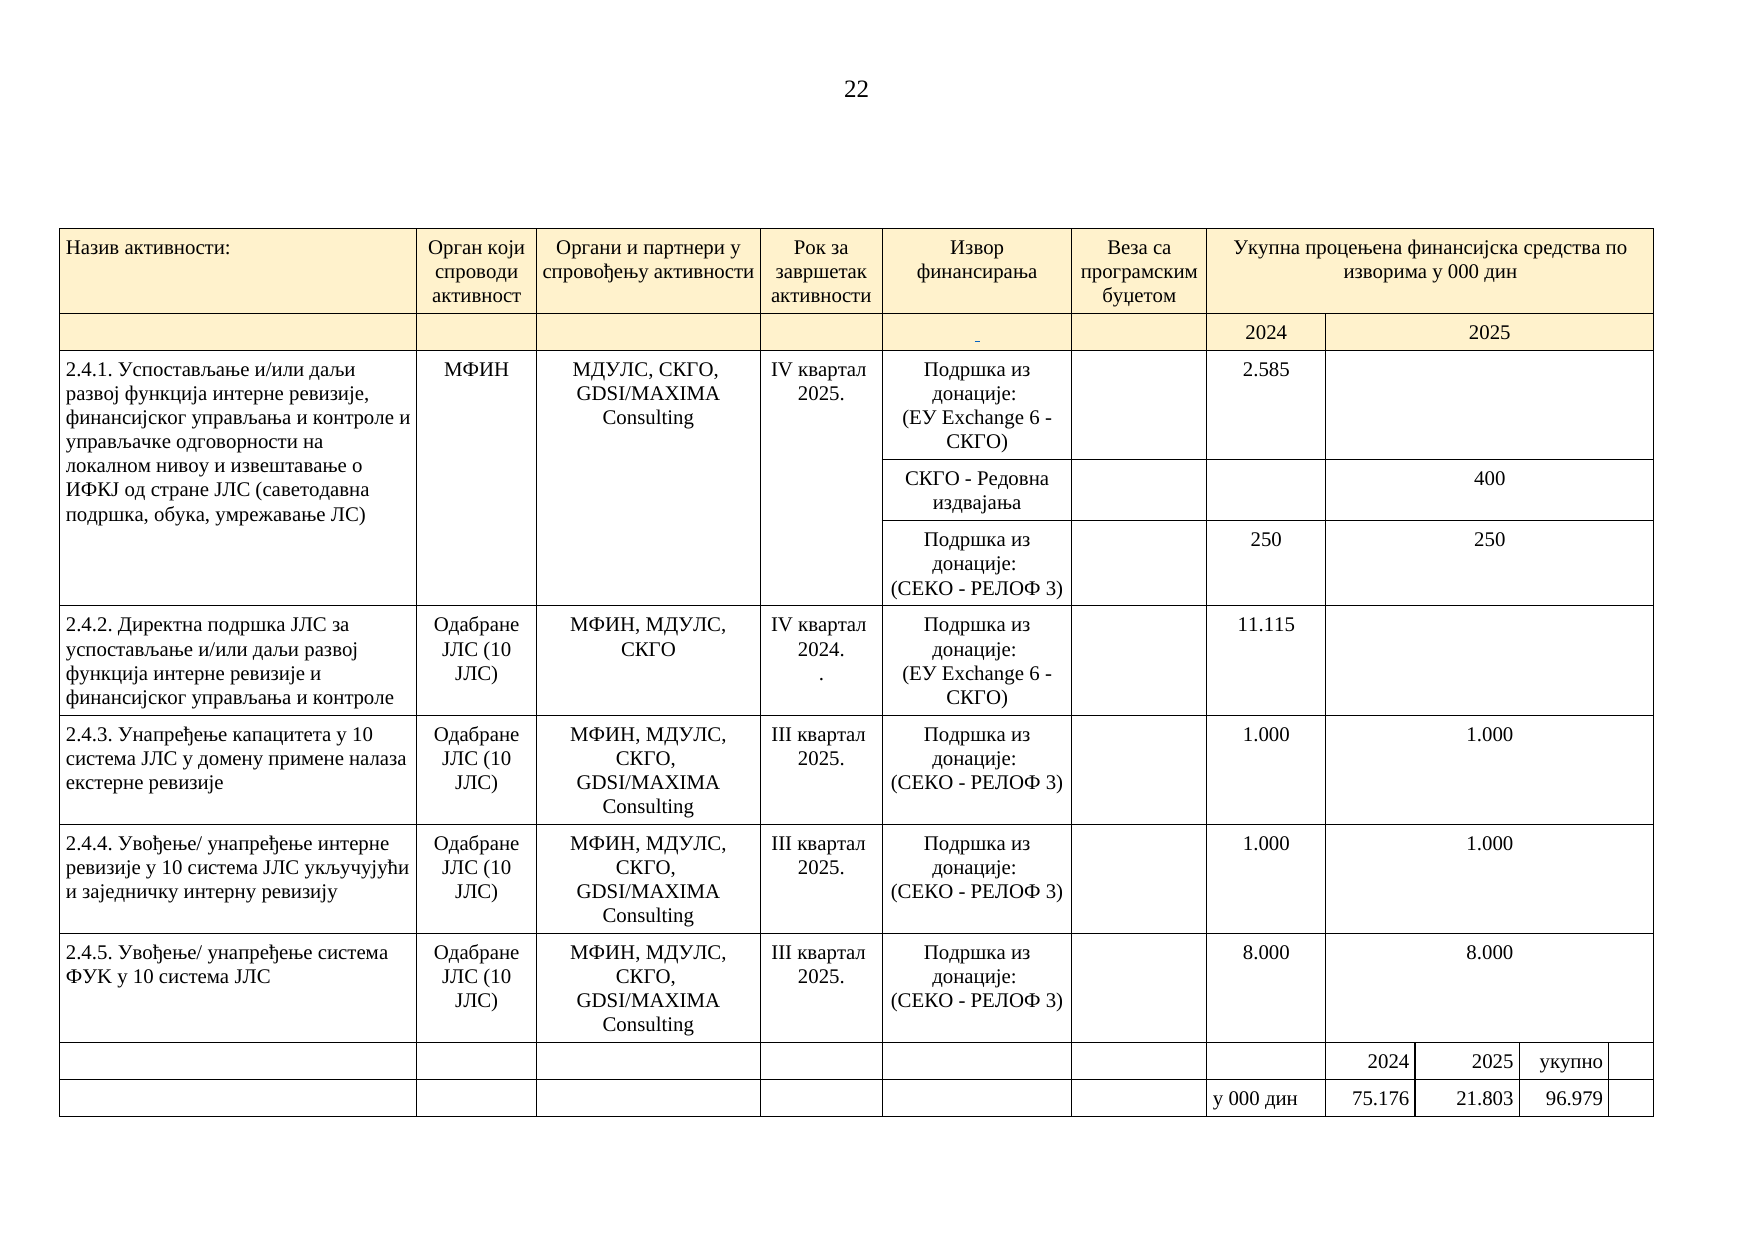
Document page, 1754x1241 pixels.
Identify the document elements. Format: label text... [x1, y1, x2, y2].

table_cell 250 [1207, 521, 1325, 605]
table_cell Подршка из донације: (СЕКО - РЕЛОФ 3) [883, 716, 1071, 824]
table_cell 2024 [1326, 1043, 1414, 1079]
table_cell [883, 1080, 1071, 1116]
table_cell [537, 1043, 760, 1079]
table_cell 400 [1326, 460, 1653, 520]
table_cell IV квартал 2024. . [761, 606, 882, 714]
table_cell 75.176 [1326, 1080, 1414, 1116]
table_cell 1.000 [1326, 825, 1653, 933]
table_cell [1072, 716, 1206, 824]
table_cell МФИН [417, 351, 536, 605]
table_cell [1072, 825, 1206, 933]
table_cell [1326, 606, 1653, 714]
table_cell [1072, 1043, 1206, 1079]
table_cell СКГО - Редовна издвајања [883, 460, 1071, 520]
table_cell 2.4.5. Увођење/ унапређење система ФУK у 10 система ЈЛС [60, 934, 416, 1042]
table_cell IV квартал 2025. [761, 351, 882, 605]
table_cell МФИН, МДУЛС, СКГО [537, 606, 760, 714]
table_cell [1609, 1080, 1653, 1116]
table_cell [1072, 606, 1206, 714]
table_cell МФИН, МДУЛС, СКГО, GDSI/MAXIMA Consulting [537, 825, 760, 933]
table_cell [1072, 934, 1206, 1042]
table_cell 96.979 [1520, 1080, 1608, 1116]
table_cell [883, 1043, 1071, 1079]
table_cell 2.4.2. Директна подршка ЈЛС за успостављање и/или даљи развој функција интерне ревизије и финансијског управљања и контроле [60, 606, 416, 714]
table_cell Подршка из донације: (СЕКО - РЕЛОФ 3) [883, 521, 1071, 605]
table_header Назив активности: [60, 229, 416, 313]
table_header Извор финансирања [883, 229, 1071, 313]
table_cell 250 [1326, 521, 1653, 605]
table_cell 2025 [1416, 1043, 1519, 1079]
table_cell 21.803 [1416, 1080, 1519, 1116]
table_cell Одабране ЈЛС (10 ЈЛС) [417, 934, 536, 1042]
table_cell [417, 314, 536, 350]
table_cell [60, 314, 416, 350]
table_cell [537, 314, 760, 350]
table_cell [1207, 460, 1325, 520]
table_cell Одабране ЈЛС (10 ЈЛС) [417, 606, 536, 714]
table_cell [1072, 314, 1206, 350]
table_cell у 000 дин [1207, 1080, 1325, 1116]
table_cell МДУЛС, СКГО, GDSI/MAXIMA Consulting [537, 351, 760, 605]
table_cell 8.000 [1326, 934, 1653, 1042]
table_cell III квартал 2025. [761, 825, 882, 933]
table_header Орган који спроводи активност [417, 229, 536, 313]
table_cell 1.000 [1207, 716, 1325, 824]
table_cell 2024 [1207, 314, 1325, 350]
table_header Oргани и партнери у спровођењу активности [537, 229, 760, 313]
table_cell [1072, 521, 1206, 605]
table_cell [1207, 1043, 1325, 1079]
table_cell [761, 314, 882, 350]
table_cell укупно [1520, 1043, 1608, 1079]
table_cell [1326, 351, 1653, 459]
table_header Укупна процењена финансијска средства по изворима у 000 дин [1207, 229, 1653, 313]
table_cell [761, 1043, 882, 1079]
table_header Рок за завршетак активности [761, 229, 882, 313]
table_cell 1.000 [1207, 825, 1325, 933]
table_cell 1.000 [1326, 716, 1653, 824]
table_cell 11.115 [1207, 606, 1325, 714]
table_cell [417, 1043, 536, 1079]
table_cell [1072, 460, 1206, 520]
table_cell 2.585 [1207, 351, 1325, 459]
table_cell 2.4.1. Успостављање и/или даљи развој функција интерне ревизије, финансијског управљања и контроле и управљачке одговорности на локалном нивоу и извештавање о ИФКЈ од стране ЈЛС (саветодавна подршка, обука, умрежавање ЛС) [60, 351, 416, 605]
table_cell Одабране ЈЛС (10 ЈЛС) [417, 825, 536, 933]
table_cell Подршка из донације: (СЕКО - РЕЛОФ 3) [883, 825, 1071, 933]
table_cell [883, 314, 1071, 350]
table_cell III квартал 2025. [761, 716, 882, 824]
table_cell Одабране ЈЛС (10 ЈЛС) [417, 716, 536, 824]
table_cell [60, 1043, 416, 1079]
table_cell [1609, 1043, 1653, 1079]
table_cell [537, 1080, 760, 1116]
table_cell III квартал 2025. [761, 934, 882, 1042]
table_cell Подршка из донације: (СЕКО - РЕЛОФ 3) [883, 934, 1071, 1042]
table_cell Подршка из донације: (ЕУ Exchange 6 - СКГО) [883, 606, 1071, 714]
table_cell [761, 1080, 882, 1116]
table_cell МФИН, МДУЛС, СКГО, GDSI/MAXIMA Consulting [537, 716, 760, 824]
table_cell 2.4.4. Увођење/ унапређење интерне ревизије у 10 система ЈЛС укључујући и заједничку интерну ревизију [60, 825, 416, 933]
table_cell 2025 [1326, 314, 1653, 350]
table_cell [1072, 351, 1206, 459]
table_cell 2.4.3. Унапређење капацитета у 10 система ЈЛС у домену примене налаза екстерне ревизије [60, 716, 416, 824]
table_cell Подршка из донације: (ЕУ Exchange 6 - СКГО) [883, 351, 1071, 459]
table_cell [60, 1080, 416, 1116]
table_cell 8.000 [1207, 934, 1325, 1042]
table_cell [1072, 1080, 1206, 1116]
table_cell [417, 1080, 536, 1116]
table_cell МФИН, МДУЛС, СКГО, GDSI/MAXIMA Consulting [537, 934, 760, 1042]
table_header Веза са програмским буџетом [1072, 229, 1206, 313]
